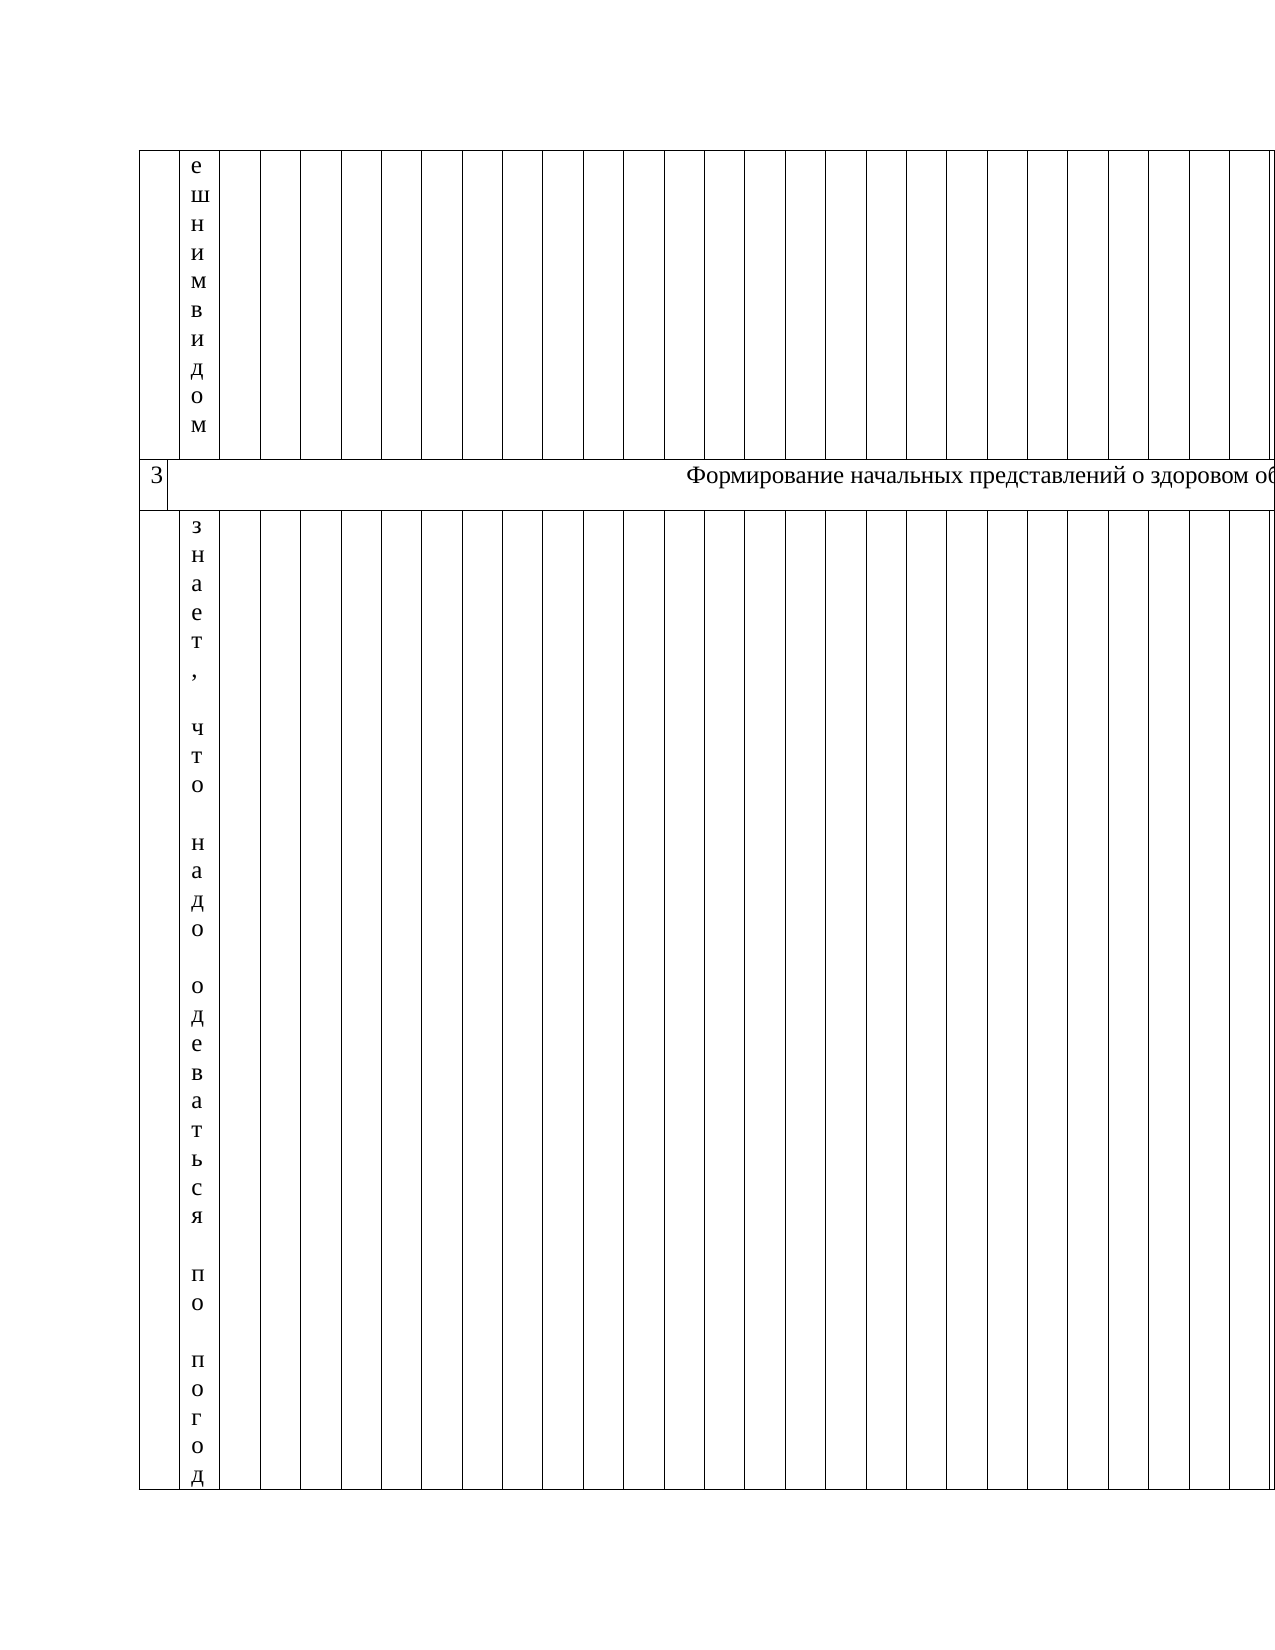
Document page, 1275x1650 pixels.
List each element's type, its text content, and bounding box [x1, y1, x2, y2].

table_cell [826, 511, 866, 1488]
table_cell [584, 511, 623, 1488]
table_cell [382, 511, 421, 1488]
table_cell [705, 151, 744, 459]
table_cell [220, 511, 260, 1488]
table_cell [301, 511, 341, 1488]
table_cell [1270, 511, 1274, 1488]
table_cell [1028, 511, 1067, 1488]
table_cell [745, 511, 785, 1488]
table_cell [422, 151, 462, 459]
table_cell [947, 511, 987, 1488]
table_cell [543, 151, 583, 459]
table_cell [665, 151, 704, 459]
table_cell [1149, 151, 1189, 459]
table_cell [624, 151, 664, 459]
table_cell Формирование начальных представлений о здоровом образе жизни [168, 460, 1274, 510]
table_cell [220, 151, 260, 459]
table_cell [745, 151, 785, 459]
table_cell [301, 151, 341, 459]
table_cell [786, 511, 825, 1488]
table_cell [261, 151, 300, 459]
table_cell [1190, 151, 1229, 459]
table_cell [1230, 151, 1269, 459]
table_cell [705, 511, 744, 1488]
table_cell [826, 151, 866, 459]
table_cell [382, 151, 421, 459]
table_cell [342, 511, 381, 1488]
table_cell [1109, 511, 1148, 1488]
table_cell [422, 511, 462, 1488]
table_cell [786, 151, 825, 459]
table_cell [1230, 511, 1269, 1488]
table_cell [1270, 151, 1274, 459]
table_cell [1068, 151, 1108, 459]
table_cell [543, 511, 583, 1488]
table_cell [1190, 511, 1229, 1488]
table_cell [665, 511, 704, 1488]
table_cell [342, 151, 381, 459]
table_cell [1028, 151, 1067, 459]
table_cell [140, 511, 179, 1488]
table_cell [867, 511, 906, 1488]
table_cell 3 [140, 460, 167, 510]
table_cell [947, 151, 987, 459]
table_cell [988, 511, 1027, 1488]
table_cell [180, 511, 219, 1488]
table_cell [624, 511, 664, 1488]
table_cell [988, 151, 1027, 459]
table_cell [1068, 511, 1108, 1488]
table_cell [1149, 511, 1189, 1488]
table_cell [180, 151, 219, 459]
table_cell [463, 151, 502, 459]
table_cell [463, 511, 502, 1488]
table_cell [907, 511, 946, 1488]
table_cell [1109, 151, 1148, 459]
table_cell [907, 151, 946, 459]
table_cell [584, 151, 623, 459]
table_cell [503, 511, 542, 1488]
table_cell [261, 511, 300, 1488]
table_cell [503, 151, 542, 459]
table_cell [867, 151, 906, 459]
